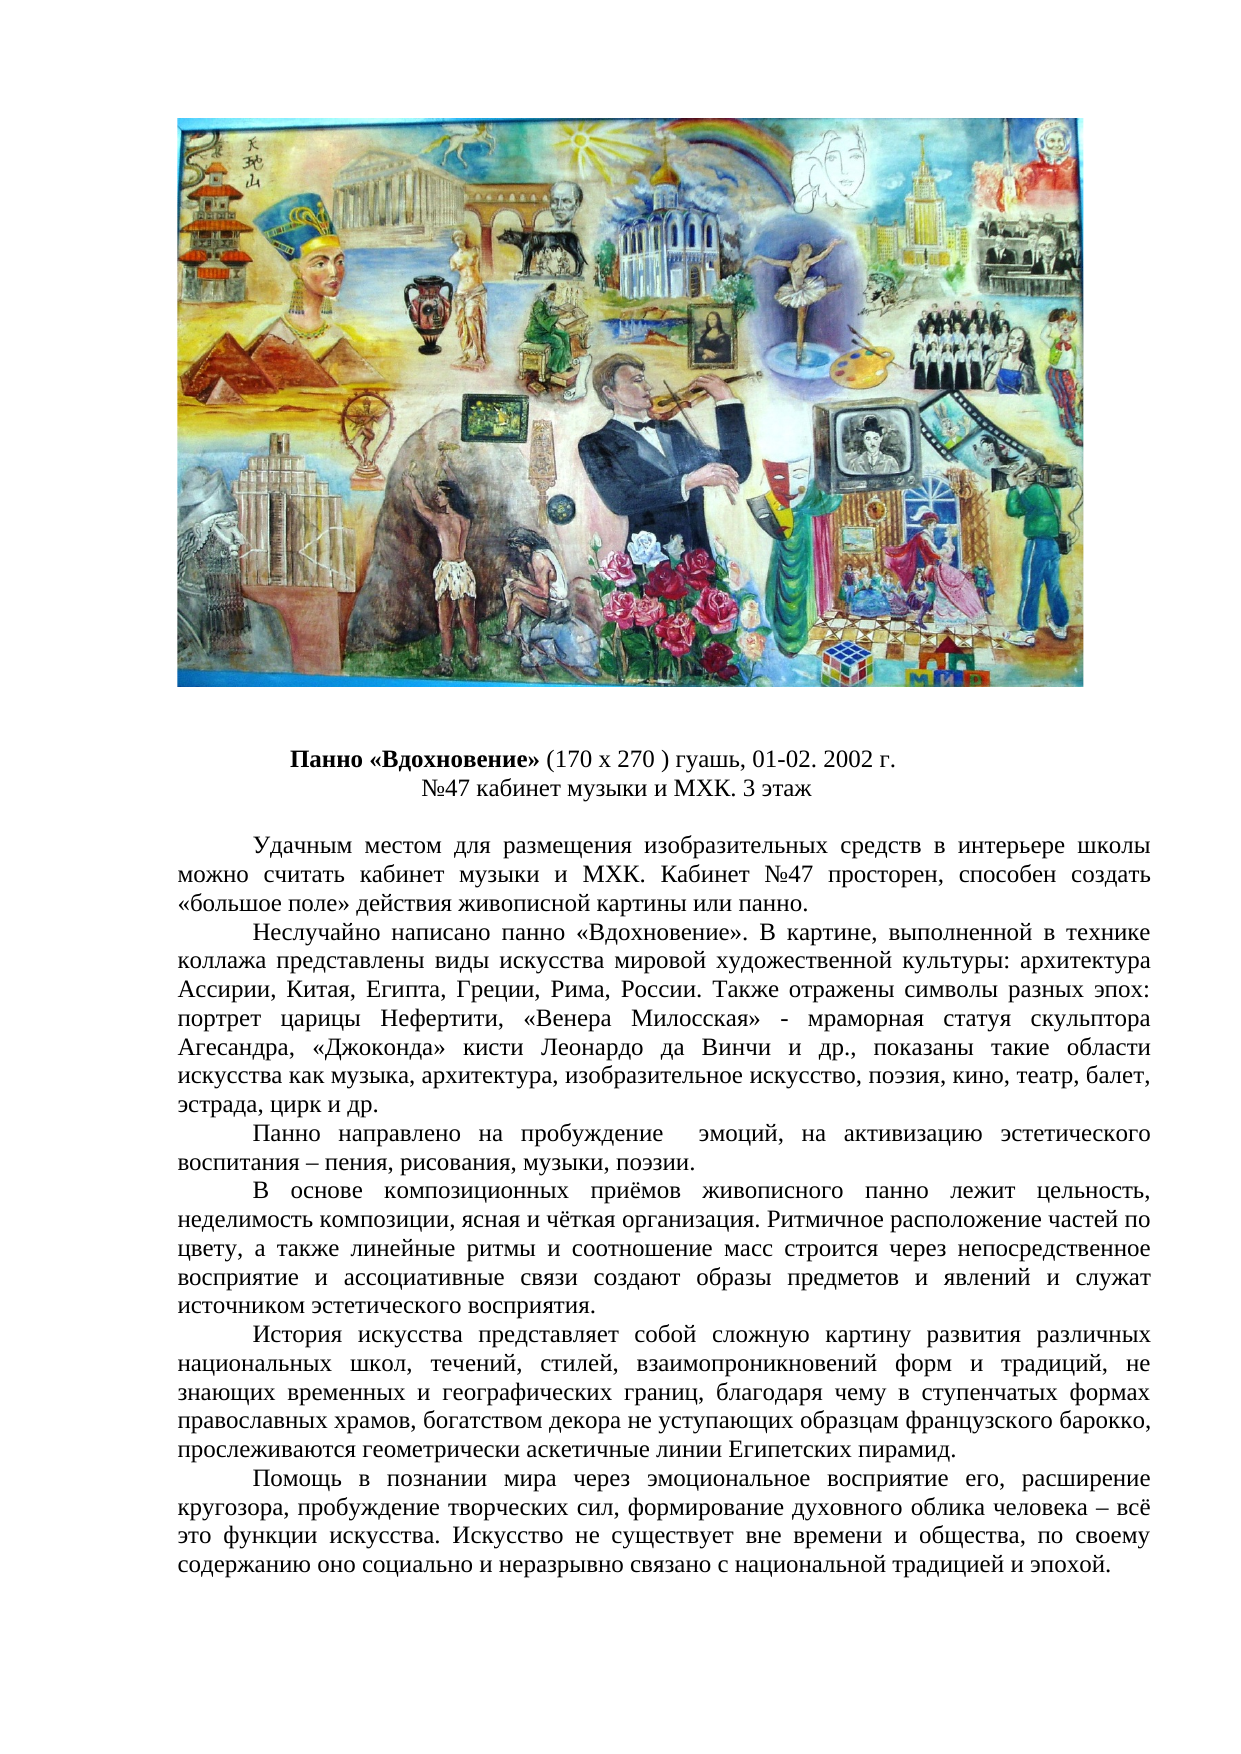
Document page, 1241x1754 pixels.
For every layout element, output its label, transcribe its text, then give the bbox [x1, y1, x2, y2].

text История искусства представляет собой сложную картину развития различных национальных школ, течений, стилей, взаимопроникновений форм и традиций, не знающих временных и географических границ, благодаря чему в ступенчатых формах православных храмов, богатством декора не уступающих образцам французского барокко, прослеживаются геометрически аскетичные линии Египетских пирамид. [177, 1319, 1152, 1463]
picture [177, 118, 1084, 687]
text Панно направлено на пробуждение эмоций, на активизацию эстетического воспитания – пения, рисования, музыки, поэзии. [177, 1118, 1152, 1176]
text В основе композиционных приёмов живописного панно лежит цельность, неделимость композиции, ясная и чёткая организация. Ритмичное расположение частей по цвету, а также линейные ритмы и соотношение масс строится через непосредственное восприятие и ассоциативные связи создают образы предметов и явлений и служат источником эстетического восприятия. [177, 1176, 1152, 1319]
picture [389, 683, 410, 687]
text Удачным местом для размещения изобразительных средств в интерьере школы можно считать кабинет музыки и МХК. Кабинет №47 просторен, способен создать «большое поле» действия живописной картины или панно. [177, 831, 1152, 917]
text Неслучайно написано панно «Вдохновение». В картине, выполненной в технике коллажа представлены виды искусства мировой художественной культуры: архитектура Ассирии, Китая, Египта, Греции, Рима, России. Также отражены символы разных эпох: портрет царицы Нефертити, «Венера Милосская» - мраморная статуя скульптора Агесандра, «Джоконда» кисти Леонардо да Винчи и др., показаны такие области искусства как музыка, архитектура, изобразительное искусство, поэзия, кино, театр, балет, эстрада, цирк и др. [177, 917, 1152, 1118]
text №47 кабинет музыки и МХК. 3 этаж [177, 773, 1152, 802]
text Панно «Вдохновение» (170 х 270 ) гуашь, 01-02. . [177, 744, 1152, 773]
text Помощь в познании мира через эмоциональное восприятие его, расширение кругозора, пробуждение творческих сил, формирование духовного облика человека – всё это функции искусства. Искусство не существует вне времени и общества, по своему содержанию оно социально и неразрывно связано с национальной традицией и эпохой. [177, 1463, 1152, 1578]
